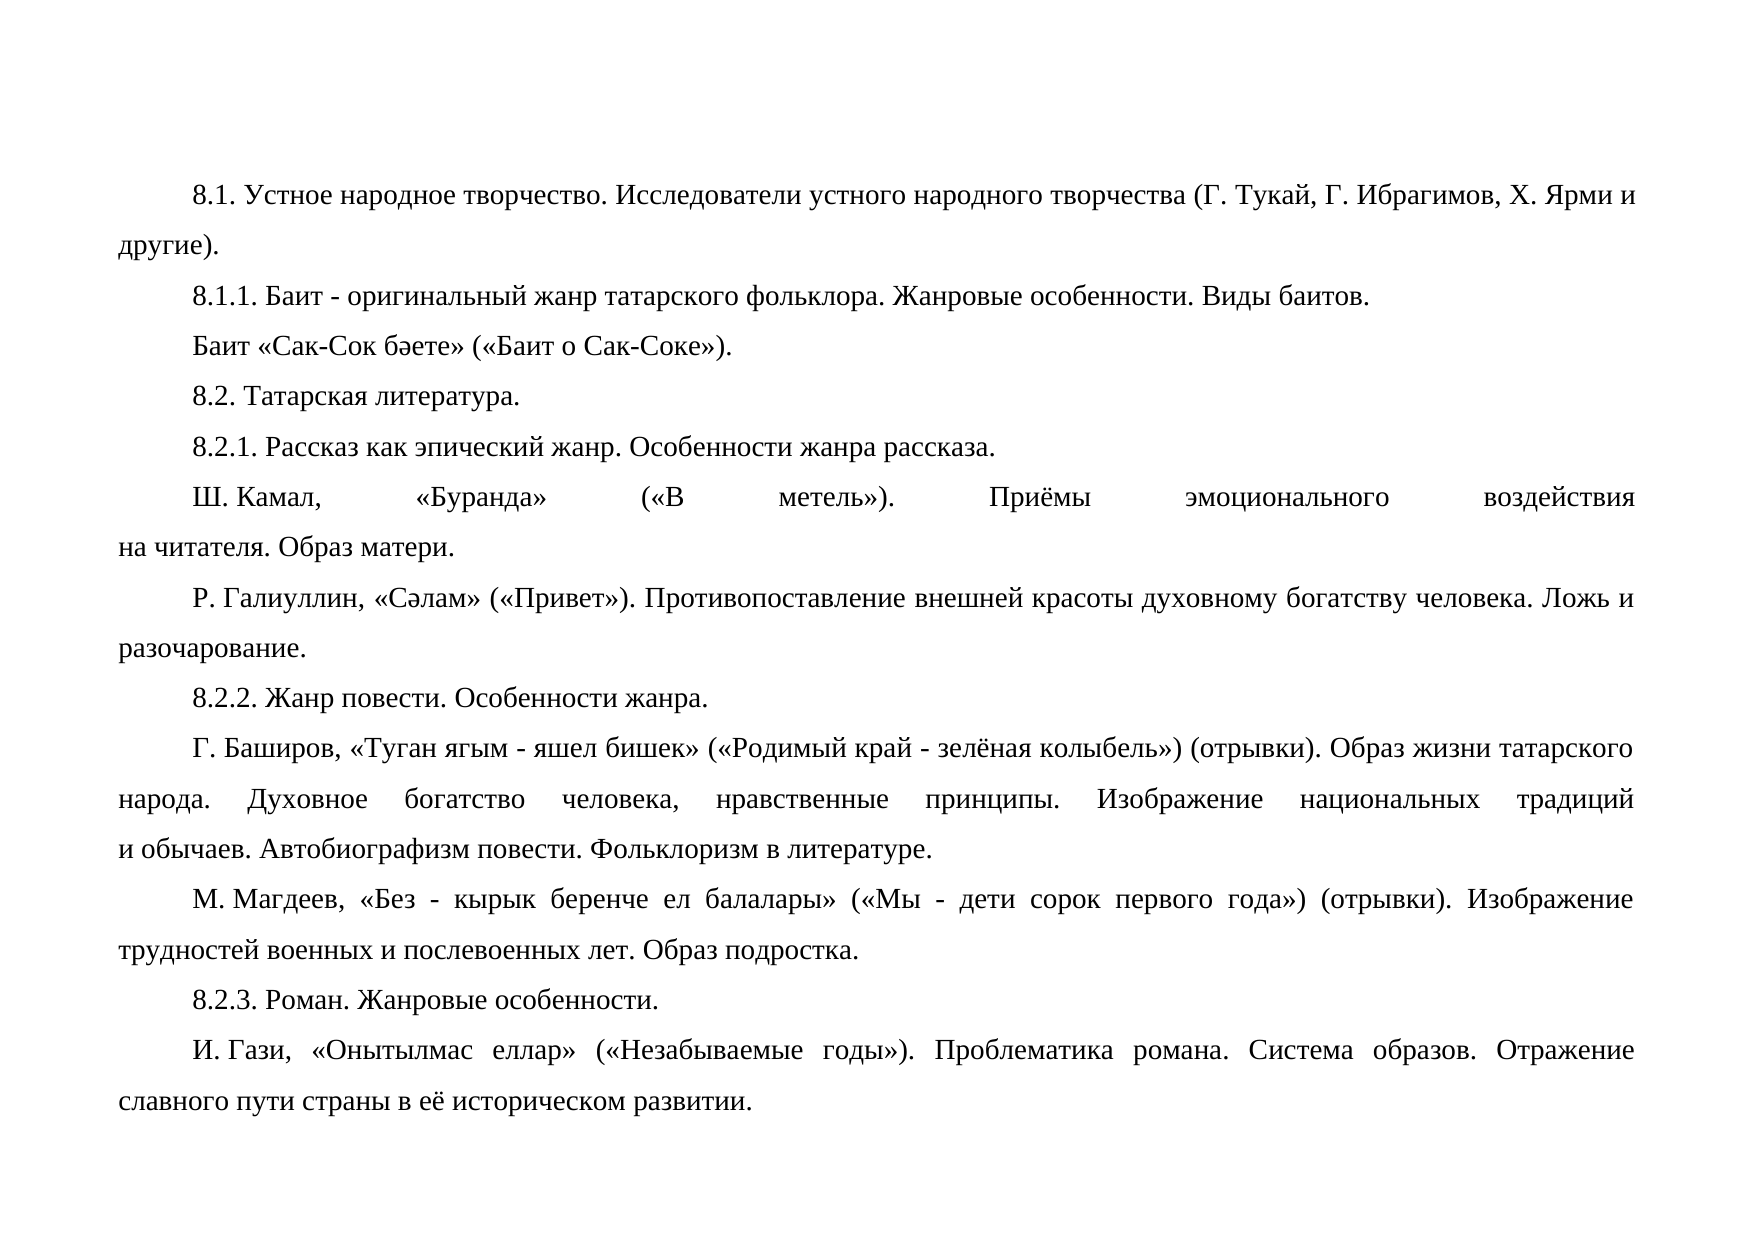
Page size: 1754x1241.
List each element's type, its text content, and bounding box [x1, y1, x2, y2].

text 8.2.1. Рассказ как эпический жанр. Особенности жанра рассказа. [118, 429, 1636, 462]
text 8.2.3. Роман. Жанровые особенности. [118, 982, 1636, 1016]
text Г. Баширов, «Туган ягым - яшел бишек» («Родимый край - зелёная колыбель») (отрывки). Образ жизни татарского народа. Духовное богатство человека, нравственные принципы. Изображение национальных традиций и обычаев. Автобиографизм повести. Фольклоризм в литературе. [118, 731, 1636, 865]
text 8.2.2. Жанр повести. Особенности жанра. [118, 680, 1636, 714]
text Баит «Сак-Сок бәете» («Баит о Сак-Соке»). [118, 328, 1636, 362]
text Р. Галиуллин, «Сәлам» («Привет»). Противопоставление внешней красоты духовному богатству человека. Ложь и разочарование. [118, 580, 1636, 663]
text И. Гази, «Онытылмас еллар» («Незабываемые годы»). Проблематика романа. Система образов. Отражение славного пути страны в её историческом развитии. [118, 1032, 1636, 1116]
text 8.1.1. Баит - оригинальный жанр татарского фольклора. Жанровые особенности. Виды баитов. [118, 278, 1636, 311]
text 8.2. Татарская литература. [118, 378, 1636, 412]
text М. Магдеев, «Без - кырык беренче ел балалары» («Мы - дети сорок первого года») (отрывки). Изображение трудностей военных и послевоенных лет. Образ подростка. [118, 882, 1636, 965]
text Ш. Камал, «Буранда» («В метель»). Приёмы эмоционального воздействия на читателя. Образ матери. [118, 479, 1636, 563]
text 8.1. Устное народное творчество. Исследователи устного народного творчества (Г. Тукай, Г. Ибрагимов, Х. Ярми и другие). [118, 177, 1636, 261]
